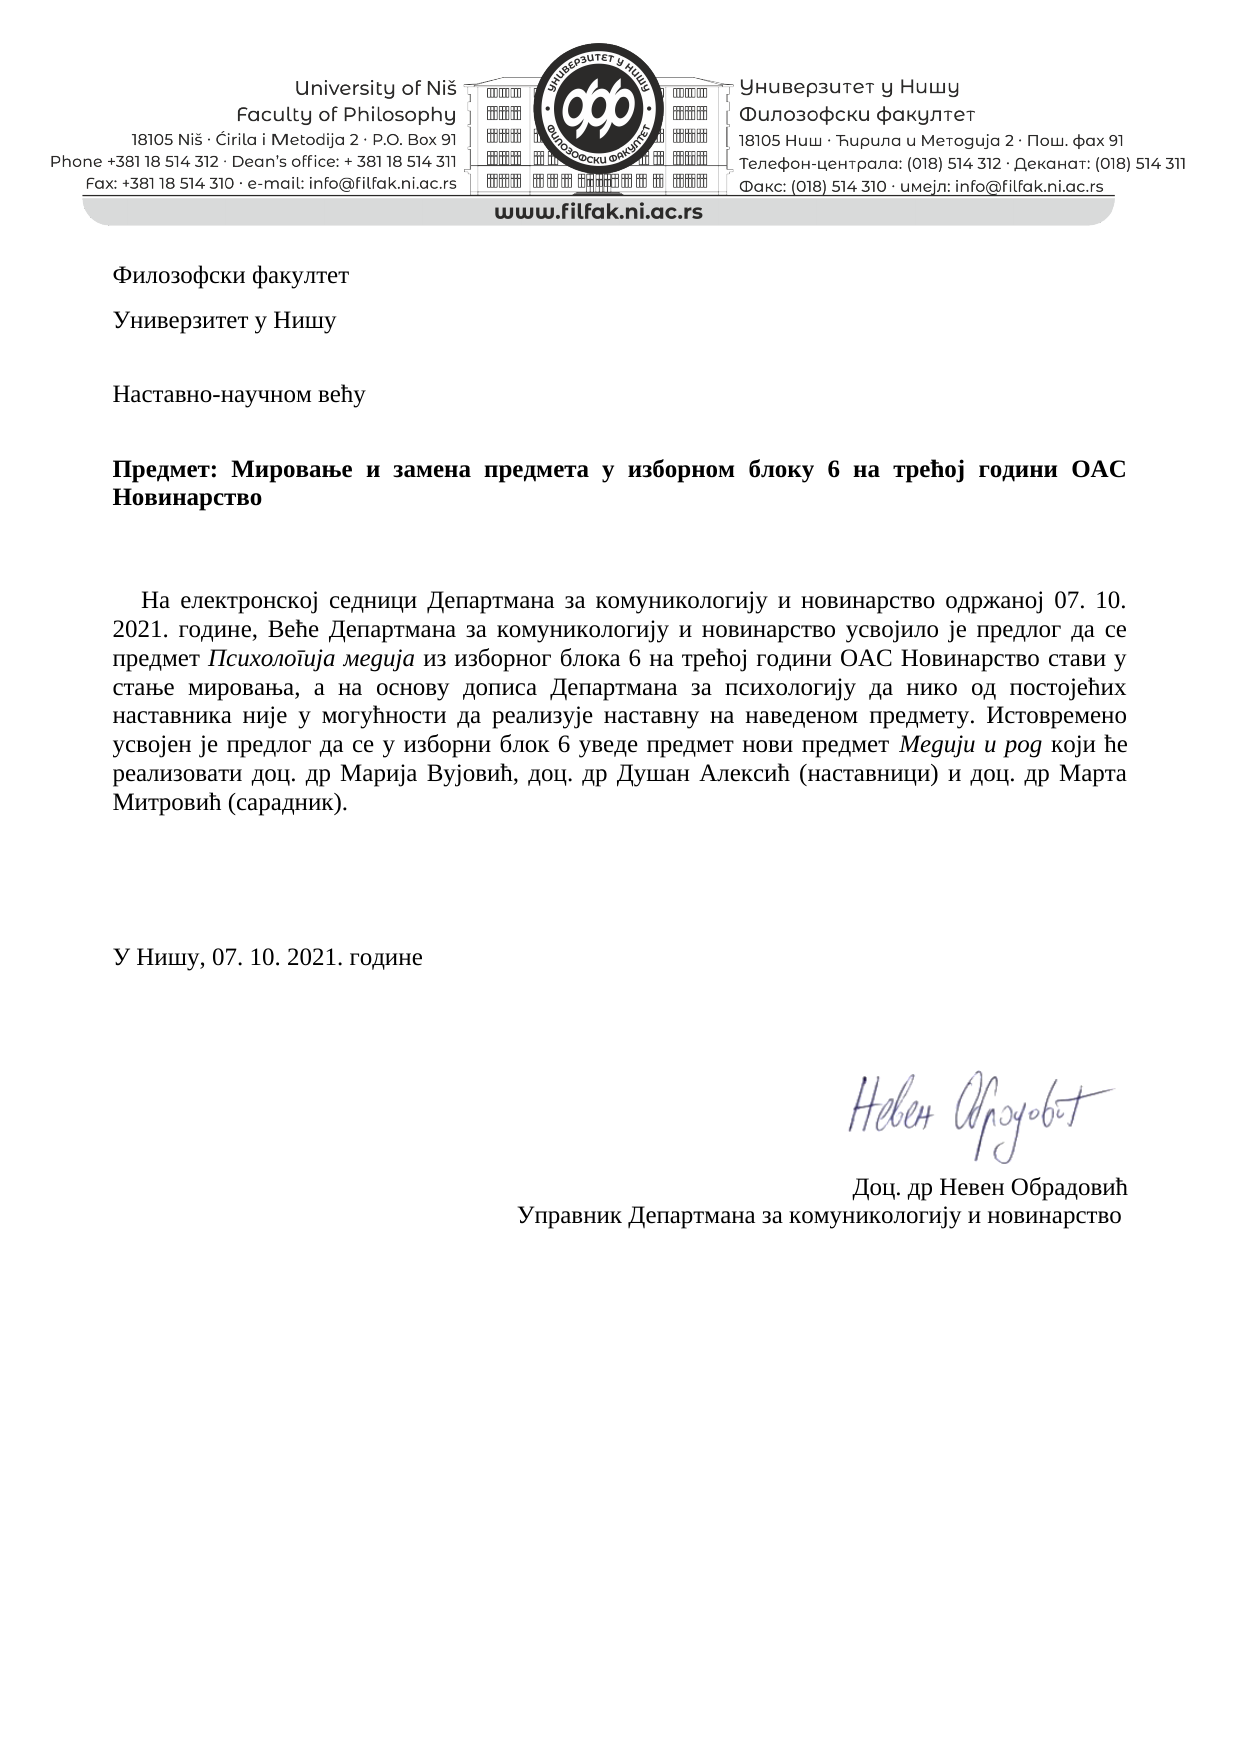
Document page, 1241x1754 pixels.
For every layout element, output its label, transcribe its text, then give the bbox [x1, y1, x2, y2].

text Наставно-научном већу [112, 379, 1128, 408]
text Филозофски факултет [112, 260, 1128, 289]
picture [29, 41, 1211, 227]
text Предмет: Мировање и замена предмета у изборном блоку 6 на трећој години ОАС Новинарство [112, 454, 1128, 511]
text На електронској седници Департмана за комуникологију и новинарство одржаној 07. 10. 2021. године, Веће Департмана за комуникологију и новинарство усвојило је предлог да се предмет Психологија медија из изборног блока 6 на трећој години ОАС Новинарство стави у стање мировања, а на основу дописа Департмана за психологију да нико од постојећих наставника није у могућности да реализује наставну на наведеном предмету. Истовремено усвојен је предлог да се у изборни блок 6 уведе предмет нови предмет Медији и род који ће реализовати доц. др Марија Вујовић, доц. др Душан Алексић (наставници) и доц. др Марта Митровић (сарадник). [112, 585, 1128, 815]
picture [840, 1069, 1128, 1166]
text Доц. др Невен Обрадовић [112, 1172, 1128, 1201]
text Универзитет у Нишу [112, 305, 1128, 334]
text Управник Департмана за комуникологију и новинарство [112, 1201, 1128, 1229]
text У Нишу, 07. 10. 2021. године [112, 942, 1128, 971]
